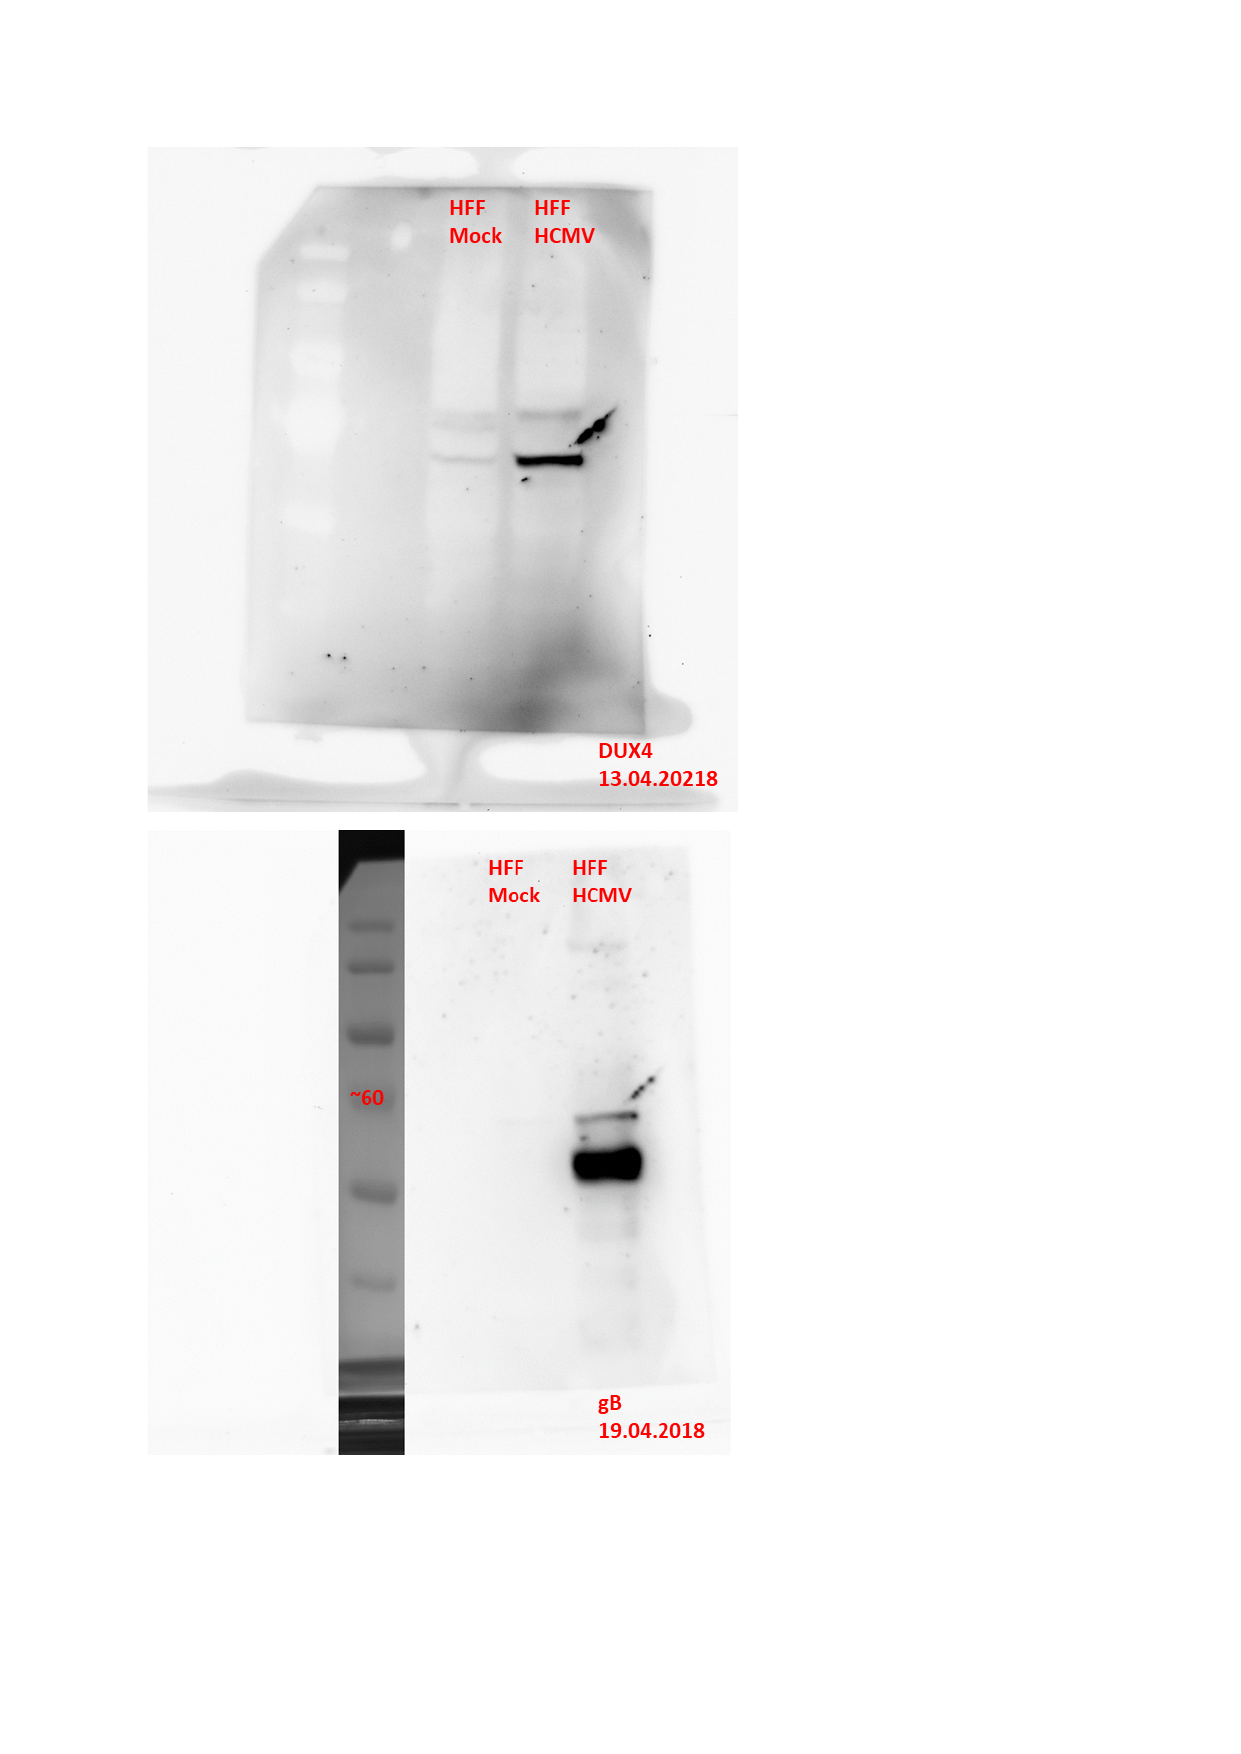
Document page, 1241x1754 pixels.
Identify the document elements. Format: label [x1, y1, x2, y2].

picture [147, 147, 739, 812]
picture [147, 830, 739, 1460]
